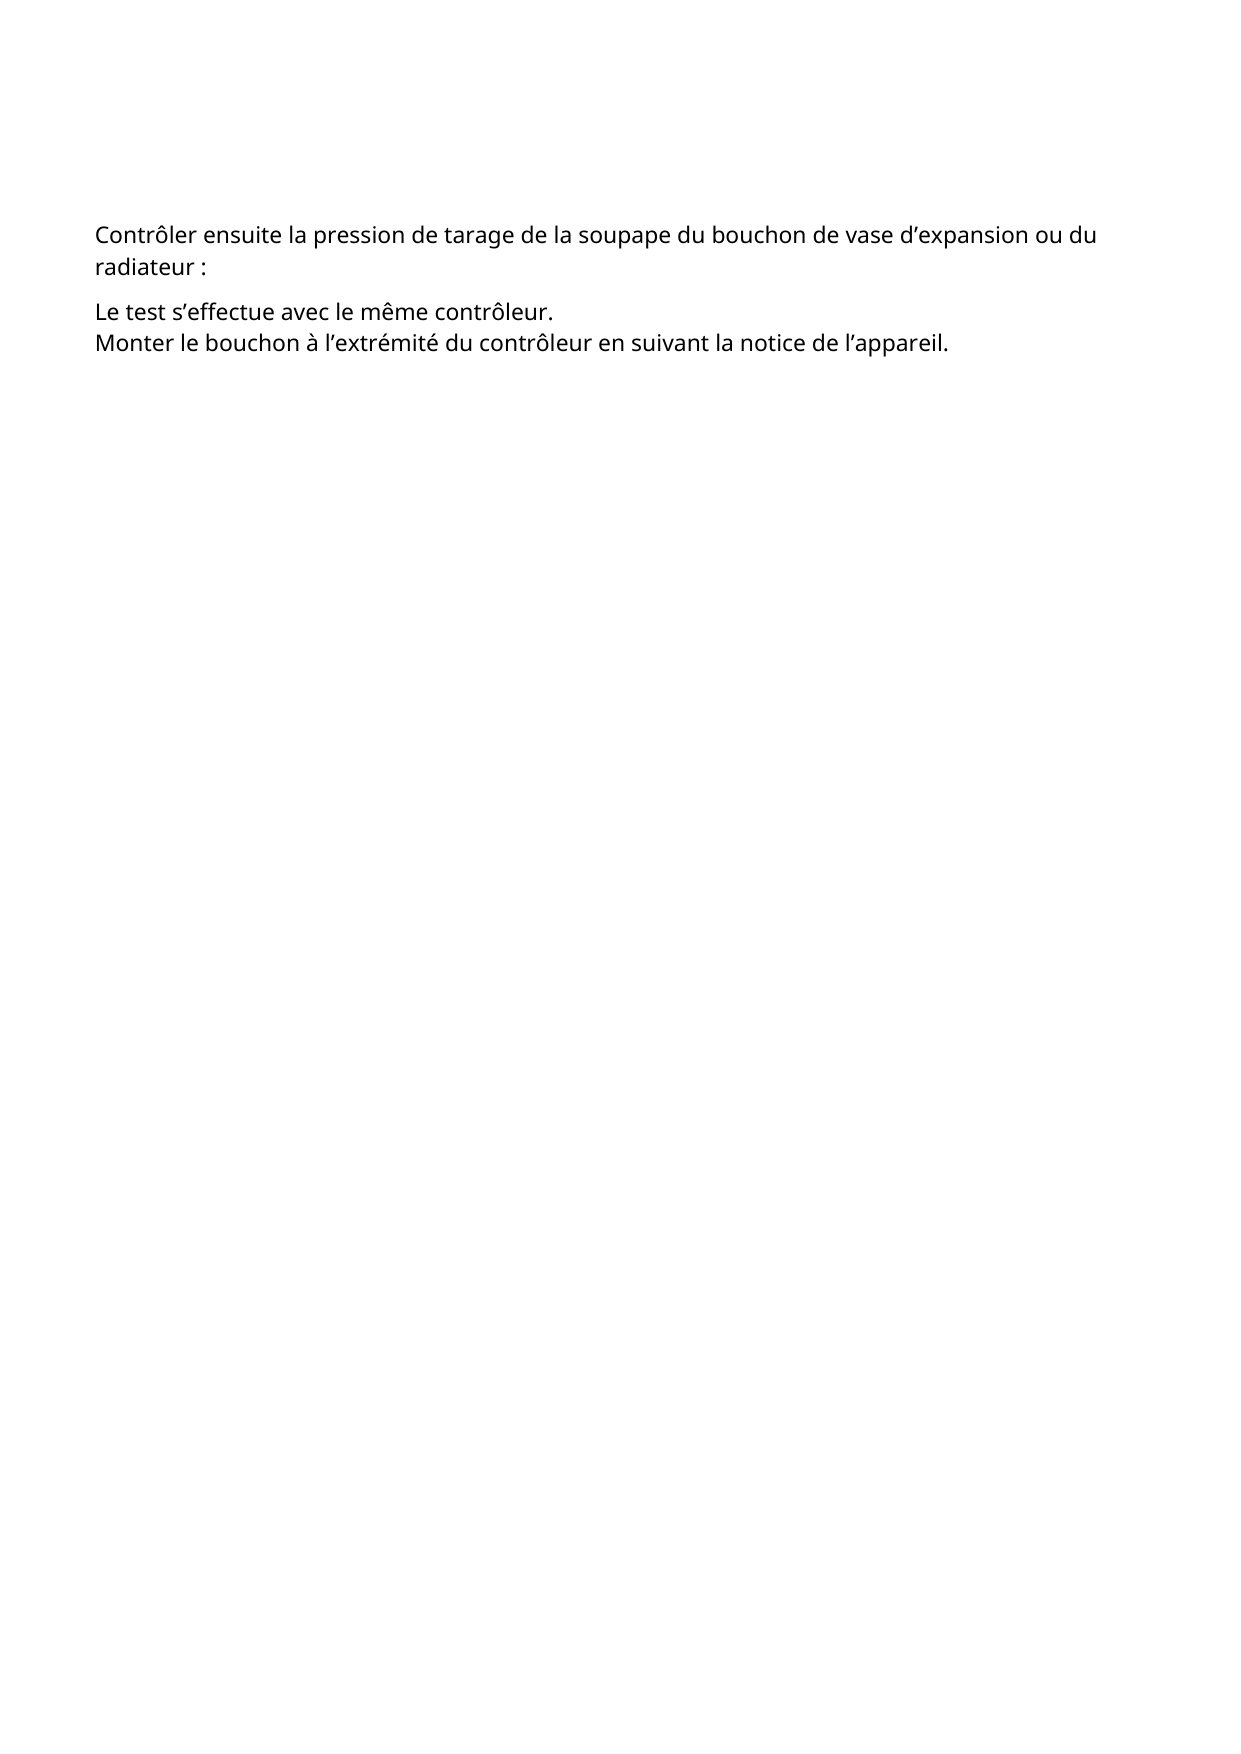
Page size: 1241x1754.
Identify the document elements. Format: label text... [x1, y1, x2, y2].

text Contrôler ensuite la pression de tarage de la soupape du bouchon de vase d’expansion ou du radiateur : [94, 219, 1146, 282]
text Monter le bouchon à l’extrémité du contrôleur en suivant la notice de l’appareil. [94, 327, 1146, 359]
text Le test s’effectue avec le même contrôleur. [94, 296, 1146, 327]
